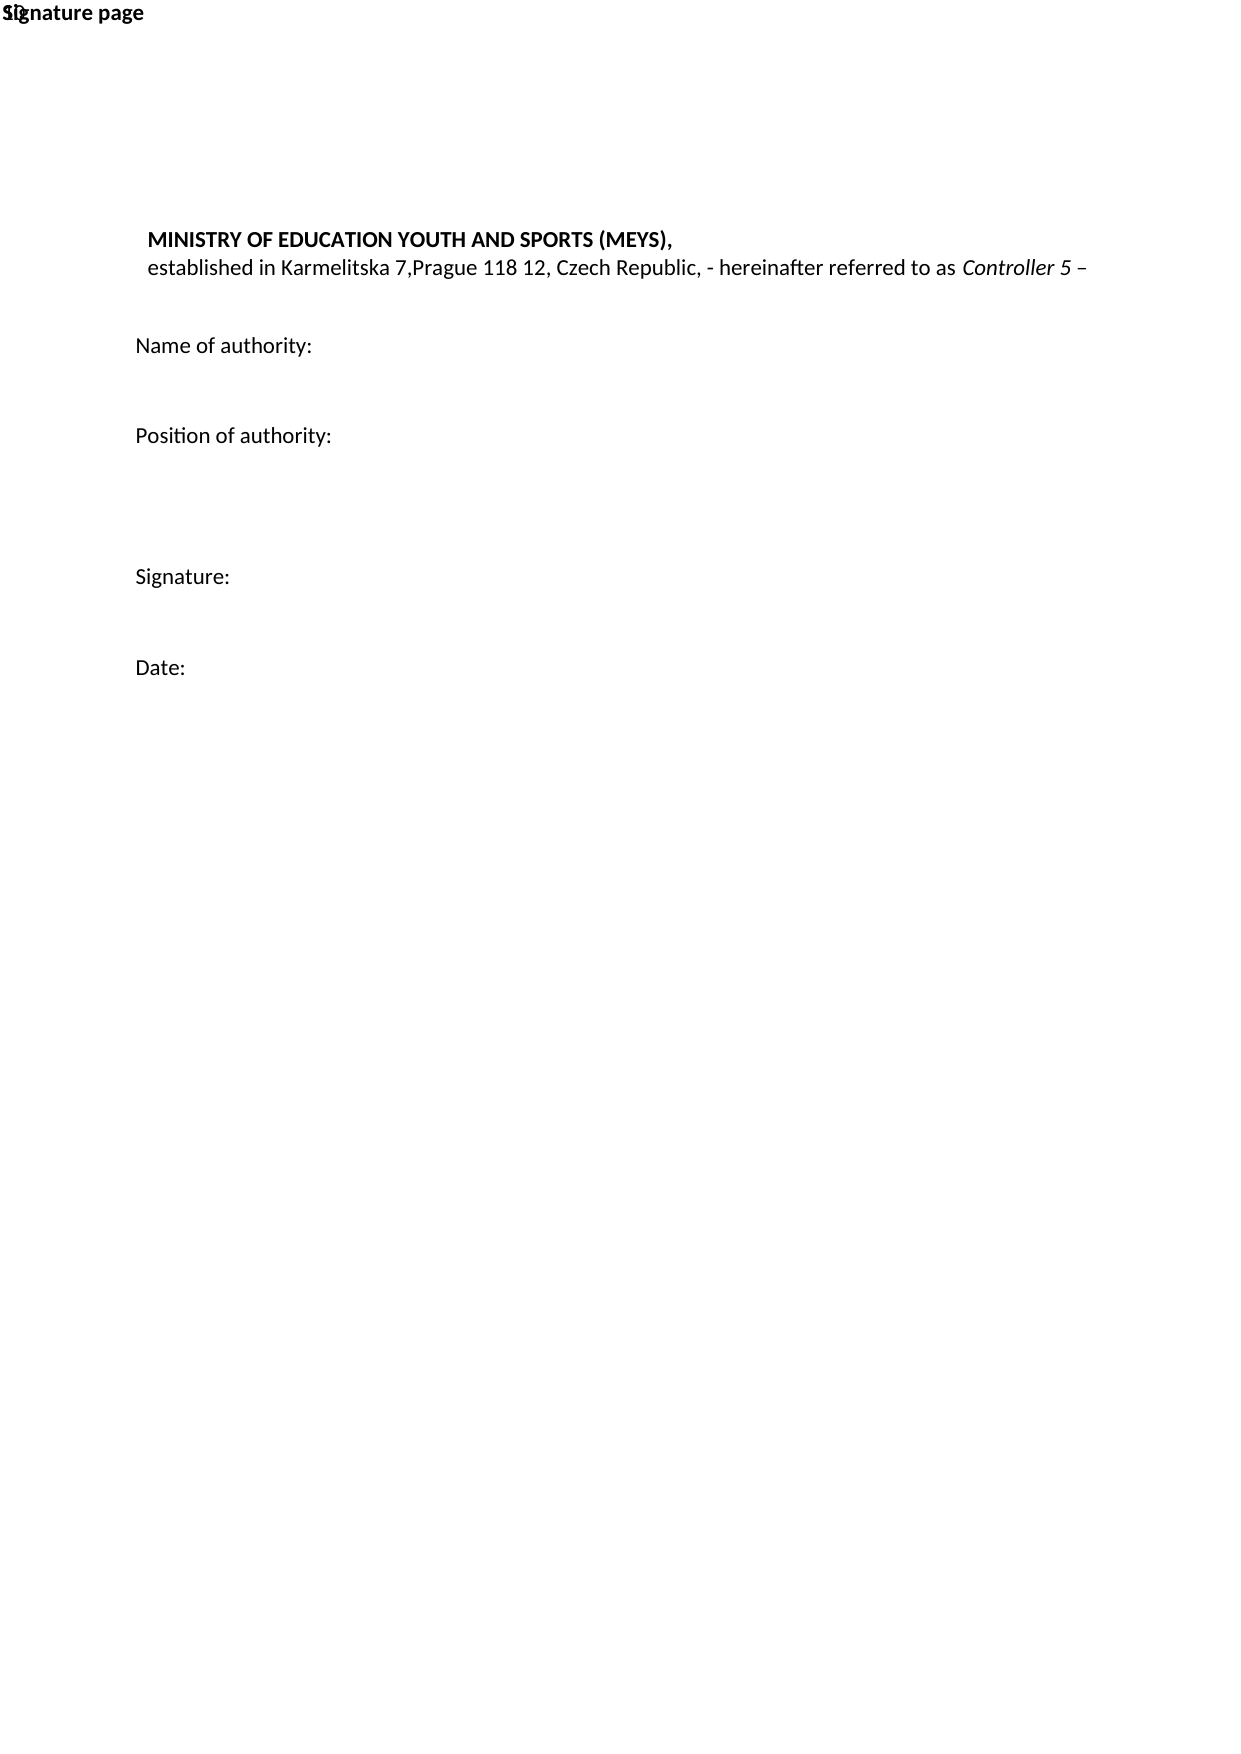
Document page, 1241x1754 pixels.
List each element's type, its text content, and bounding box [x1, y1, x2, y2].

text Position of authority: [135, 422, 1105, 449]
text Signature: [135, 562, 1105, 590]
text MINISTRY OF EDUCATION YOUTH AND SPORTS (MEYS), established in Karmelitska 7,Prague 118 12, Czech Republic, - hereinafter referred to as Controller 5 – [147, 225, 1105, 281]
text Name of authority: [135, 331, 1105, 359]
text Date: [135, 653, 1105, 681]
